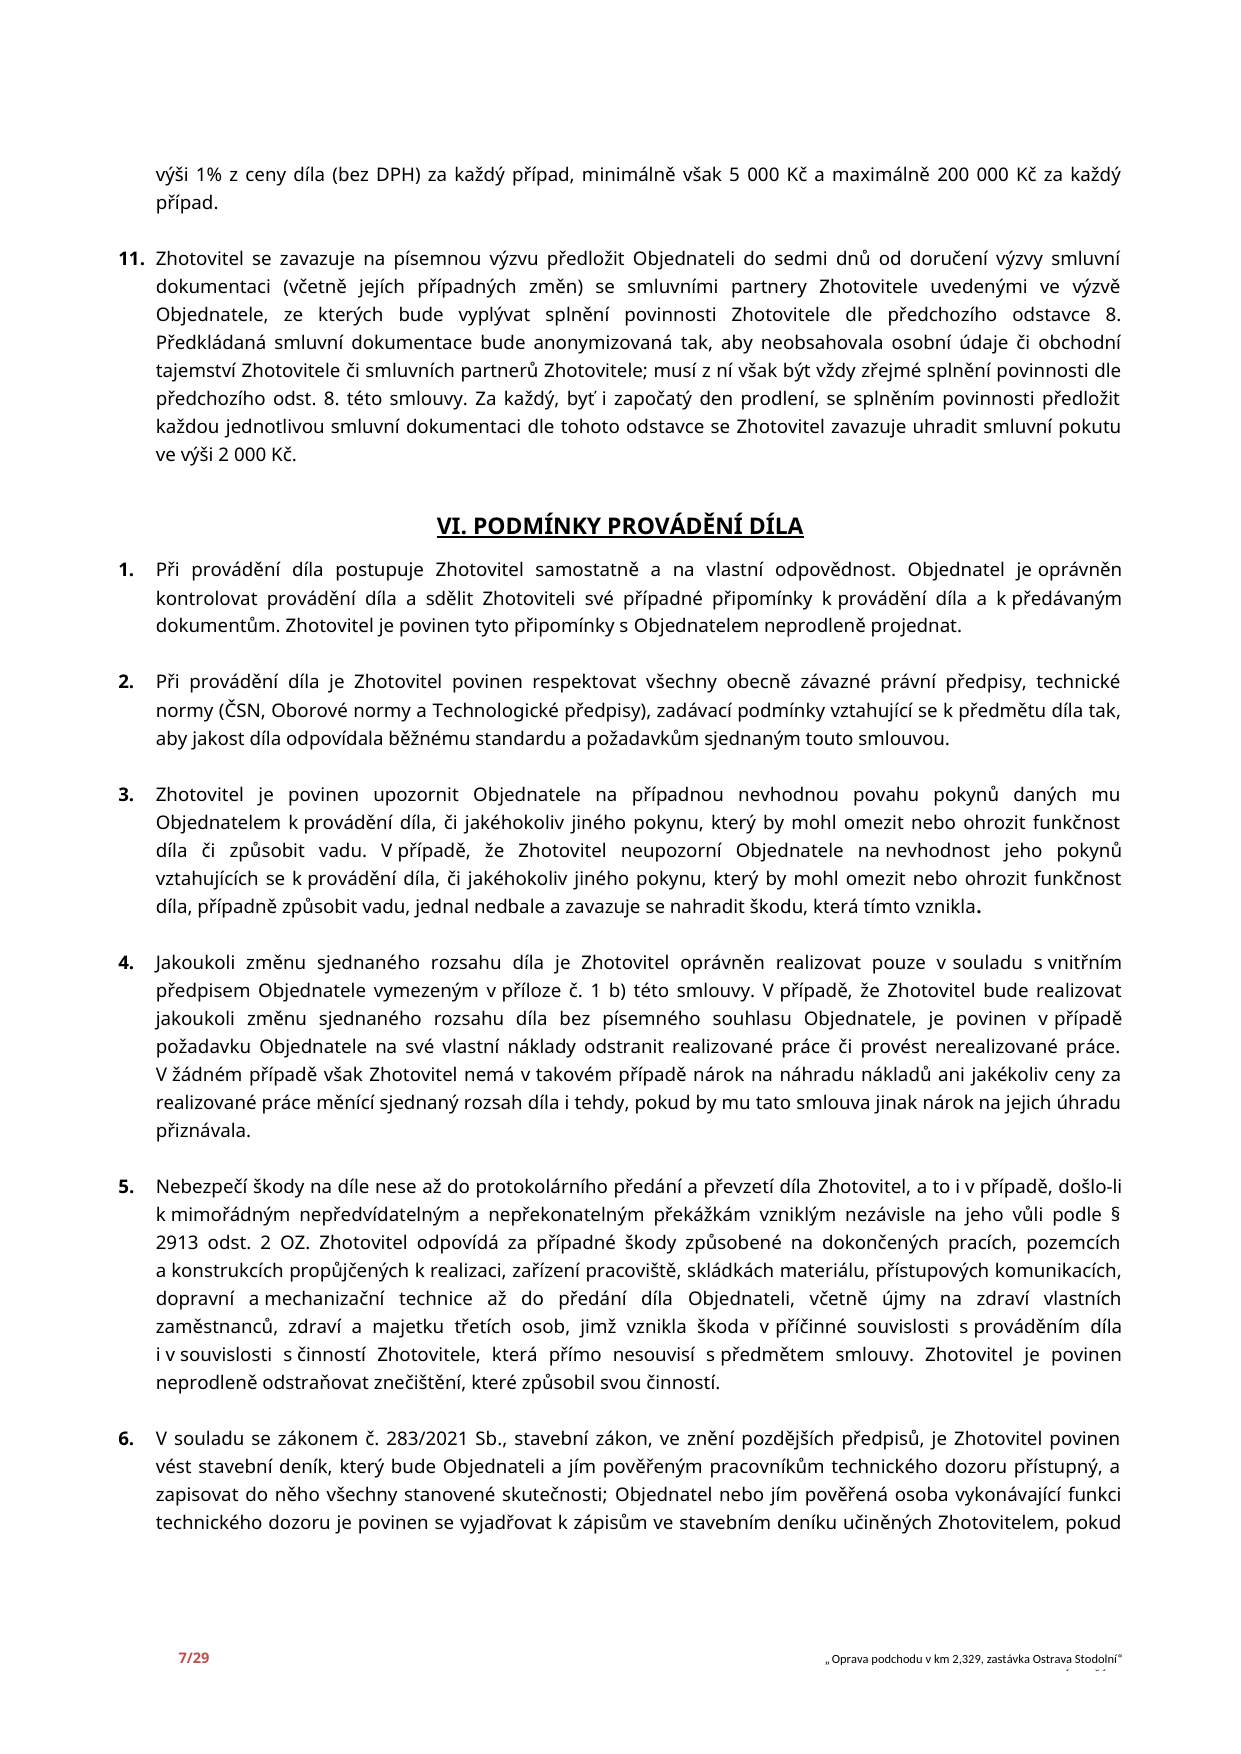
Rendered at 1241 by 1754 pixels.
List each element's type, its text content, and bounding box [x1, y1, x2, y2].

text 4. Jakoukoli změnu sjednaného rozsahu díla je Zhotovitel oprávněn realizovat pouze v souladu s vnitřním předpisem Objednatele vymezeným v příloze č. 1 b) této smlouvy. V případě, že Zhotovitel bude realizovat jakoukoli změnu sjednaného rozsahu díla bez písemného souhlasu Objednatele, je povinen v případě požadavku Objednatele na své vlastní náklady odstranit realizované práce či provést nerealizované práce. V žádném případě však Zhotovitel nemá v takovém případě nárok na náhradu nákladů ani jakékoliv ceny za realizované práce měnící sjednaný rozsah díla i tehdy, pokud by mu tato smlouva jinak nárok na jejich úhradu přiznávala. [118, 949, 1122, 1143]
text 2. Při provádění díla je Zhotovitel povinen respektovat všechny obecně závazné právní předpisy, technické normy (ČSN, Oborové normy a Technologické předpisy), zadávací podmínky vztahující se k předmětu díla tak, aby jakost díla odpovídala běžnému standardu a požadavkům sjednaným touto smlouvou. [118, 669, 1122, 750]
text 1. Při provádění díla postupuje Zhotovitel samostatně a na vlastní odpovědnost. Objednatel je oprávněn kontrolovat provádění díla a sdělit Zhotoviteli své případné připomínky k provádění díla a k předávaným dokumentům. Zhotovitel je povinen tyto připomínky s Objednatelem neprodleně projednat. [118, 557, 1122, 638]
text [118, 161, 1122, 215]
text 3. Zhotovitel je povinen upozornit Objednatele na případnou nevhodnou povahu pokynů daných mu Objednatelem k provádění díla, či jakéhokoliv jiného pokynu, který by mohl omezit nebo ohrozit funkčnost díla či způsobit vadu. V případě, že Zhotovitel neupozorní Objednatele na nevhodnost jeho pokynů vztahujících se k provádění díla, či jakéhokoliv jiného pokynu, který by mohl omezit nebo ohrozit funkčnost díla, případně způsobit vadu, jednal nedbale a zavazuje se nahradit škodu, která tímto vznikla. [118, 781, 1122, 918]
text 5. Nebezpečí škody na díle nese až do protokolárního předání a převzetí díla Zhotovitel, a to i v případě, došlo-li k mimořádným nepředvídatelným a nepřekonatelným překážkám vzniklým nezávisle na jeho vůli podle § 2913 odst. 2 OZ. Zhotovitel odpovídá za případné škody způsobené na dokončených pracích, pozemcích a konstrukcích propůjčených k realizaci, zařízení pracoviště, skládkách materiálu, přístupových komunikacích, dopravní a mechanizační technice až do předání díla Objednateli, včetně újmy na zdraví vlastních zaměstnanců, zdraví a majetku třetích osob, jimž vznikla škoda v příčinné souvislosti s prováděním díla i v souvislosti s činností Zhotovitele, která přímo nesouvisí s předmětem smlouvy. Zhotovitel je povinen neprodleně odstraňovat znečištění, které způsobil svou činností. [118, 1173, 1122, 1395]
text 11. Zhotovitel se zavazuje na písemnou výzvu předložit Objednateli do sedmi dnů od doručení výzvy smluvní dokumentaci (včetně jejích případných změn) se smluvními partnery Zhotovitele uvedenými ve výzvě Objednatele, ze kterých bude vyplývat splnění povinnosti Zhotovitele dle předchozího odstavce 8. Předkládaná smluvní dokumentace bude anonymizovaná tak, aby neobsahovala osobní údaje či obchodní tajemství Zhotovitele či smluvních partnerů Zhotovitele; musí z ní však být vždy zřejmé splnění povinnosti dle předchozího odst. 8. této smlouvy. Za každý, byť i započatý den prodlení, se splněním povinnosti předložit každou jednotlivou smluvní dokumentaci dle tohoto odstavce se Zhotovitel zavazuje uhradit smluvní pokutu ve výši 2 000 Kč. [118, 245, 1122, 467]
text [118, 1425, 1122, 1535]
text Podmínky provádění díla [118, 510, 1122, 541]
